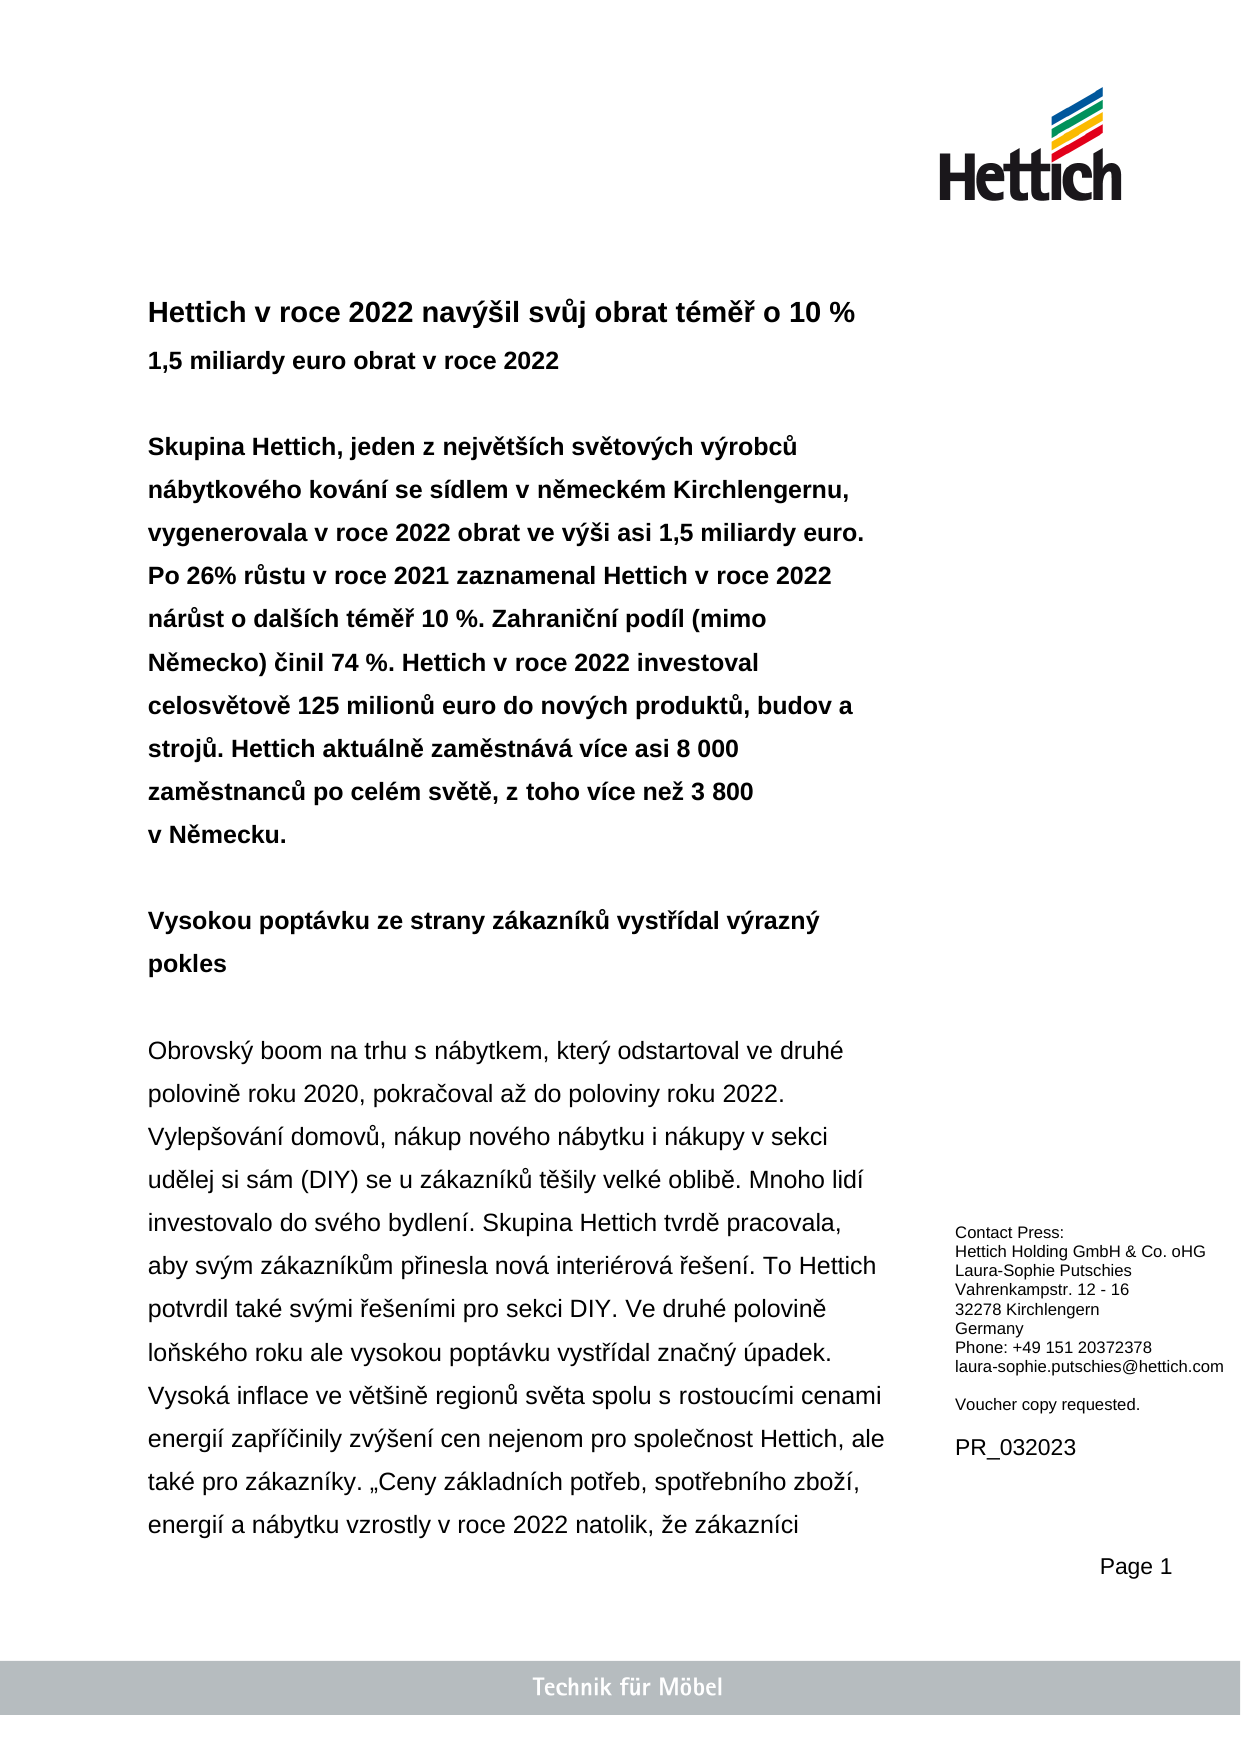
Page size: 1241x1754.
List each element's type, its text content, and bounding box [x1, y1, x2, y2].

text Hettich v roce 2022 navýšil svůj obrat téměř o 10 % [148, 295, 946, 329]
picture [0, 6, 1241, 263]
text 1,5 miliardy euro obrat v roce 2022 [148, 346, 946, 374]
picture [0, 1598, 1241, 1715]
text Vysokou poptávku ze strany zákazníků vystřídal výrazný pokles [148, 906, 887, 978]
text Skupina Hettich, jeden z největších světových výrobců nábytkového kování se sídlem v německém Kirchlengernu, vygenerovala v roce 2022 obrat ve výši asi 1,5 miliardy euro. Po 26% růstu v roce 2021 zaznamenal Hettich v roce 2022 nárůst o dalších téměř 10 %. Zahraniční podíl (mimo Německo) činil 74 %. Hettich v roce 2022 investoval celosvětově 125 milionů euro do nových produktů, budov a strojů. Hettich aktuálně zaměstnává více asi 8 000 zaměstnanců po celém světě, z toho více než 3 800 v Německu. [148, 432, 887, 849]
